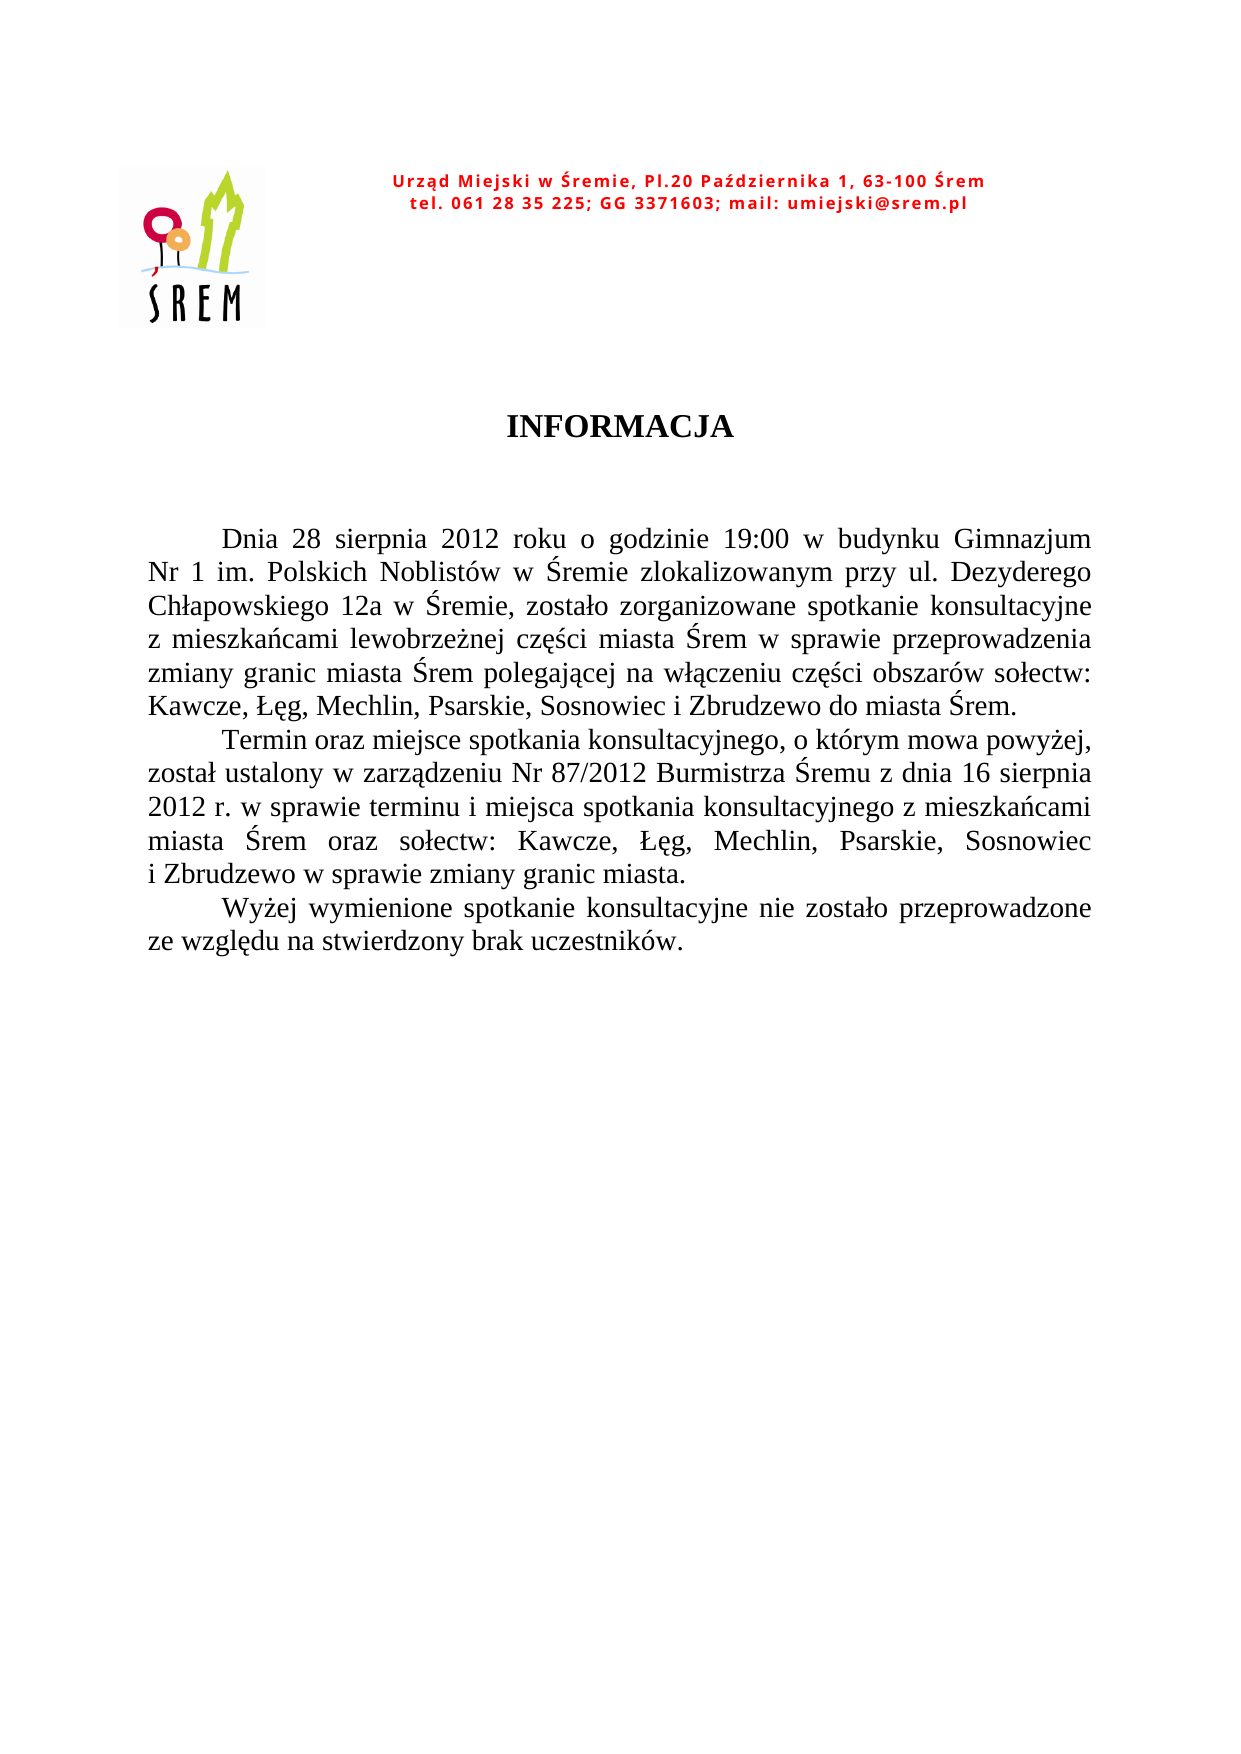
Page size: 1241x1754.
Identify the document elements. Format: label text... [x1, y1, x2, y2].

text Wyżej wymienione spotkanie konsultacyjne nie zostało przeprowadzone ze względu na stwierdzony brak uczestników. [148, 890, 1093, 957]
text Urząd Miejski w Śremie, Pl.20 Października 1, 63-100 Śrem [266, 169, 1093, 192]
text Termin oraz miejsce spotkania konsultacyjnego, o którym mowa powyżej, został ustalony w zarządzeniu Nr 87/2012 Burmistrza Śremu z dnia 16 sierpnia 2012 r. w sprawie terminu i miejsca spotkania konsultacyjnego z mieszkańcami miasta Śrem oraz sołectw: Kawcze, Łęg, Mechlin, Psarskie, Sosnowiec i Zbrudzewo w sprawie zmiany granic miasta. [148, 722, 1093, 890]
text Dnia 28 sierpnia 2012 roku o godzinie 19:00 w budynku Gimnazjum Nr 1 im. Polskich Noblistów w Śremie zlokalizowanym przy ul. Dezyderego Chłapowskiego 12a w Śremie, zostało zorganizowane spotkanie konsultacyjne z mieszkańcami lewobrzeżnej części miasta Śrem w sprawie przeprowadzenia zmiany granic miasta Śrem polegającej na włączeniu części obszarów sołectw: Kawcze, Łęg, Mechlin, Psarskie, Sosnowiec i Zbrudzewo do miasta Śrem. [148, 521, 1093, 722]
picture [118, 167, 266, 328]
text tel. 061 28 35 225; GG 3371603; mail: [266, 192, 1093, 214]
text INFORMACJA [148, 406, 1093, 444]
